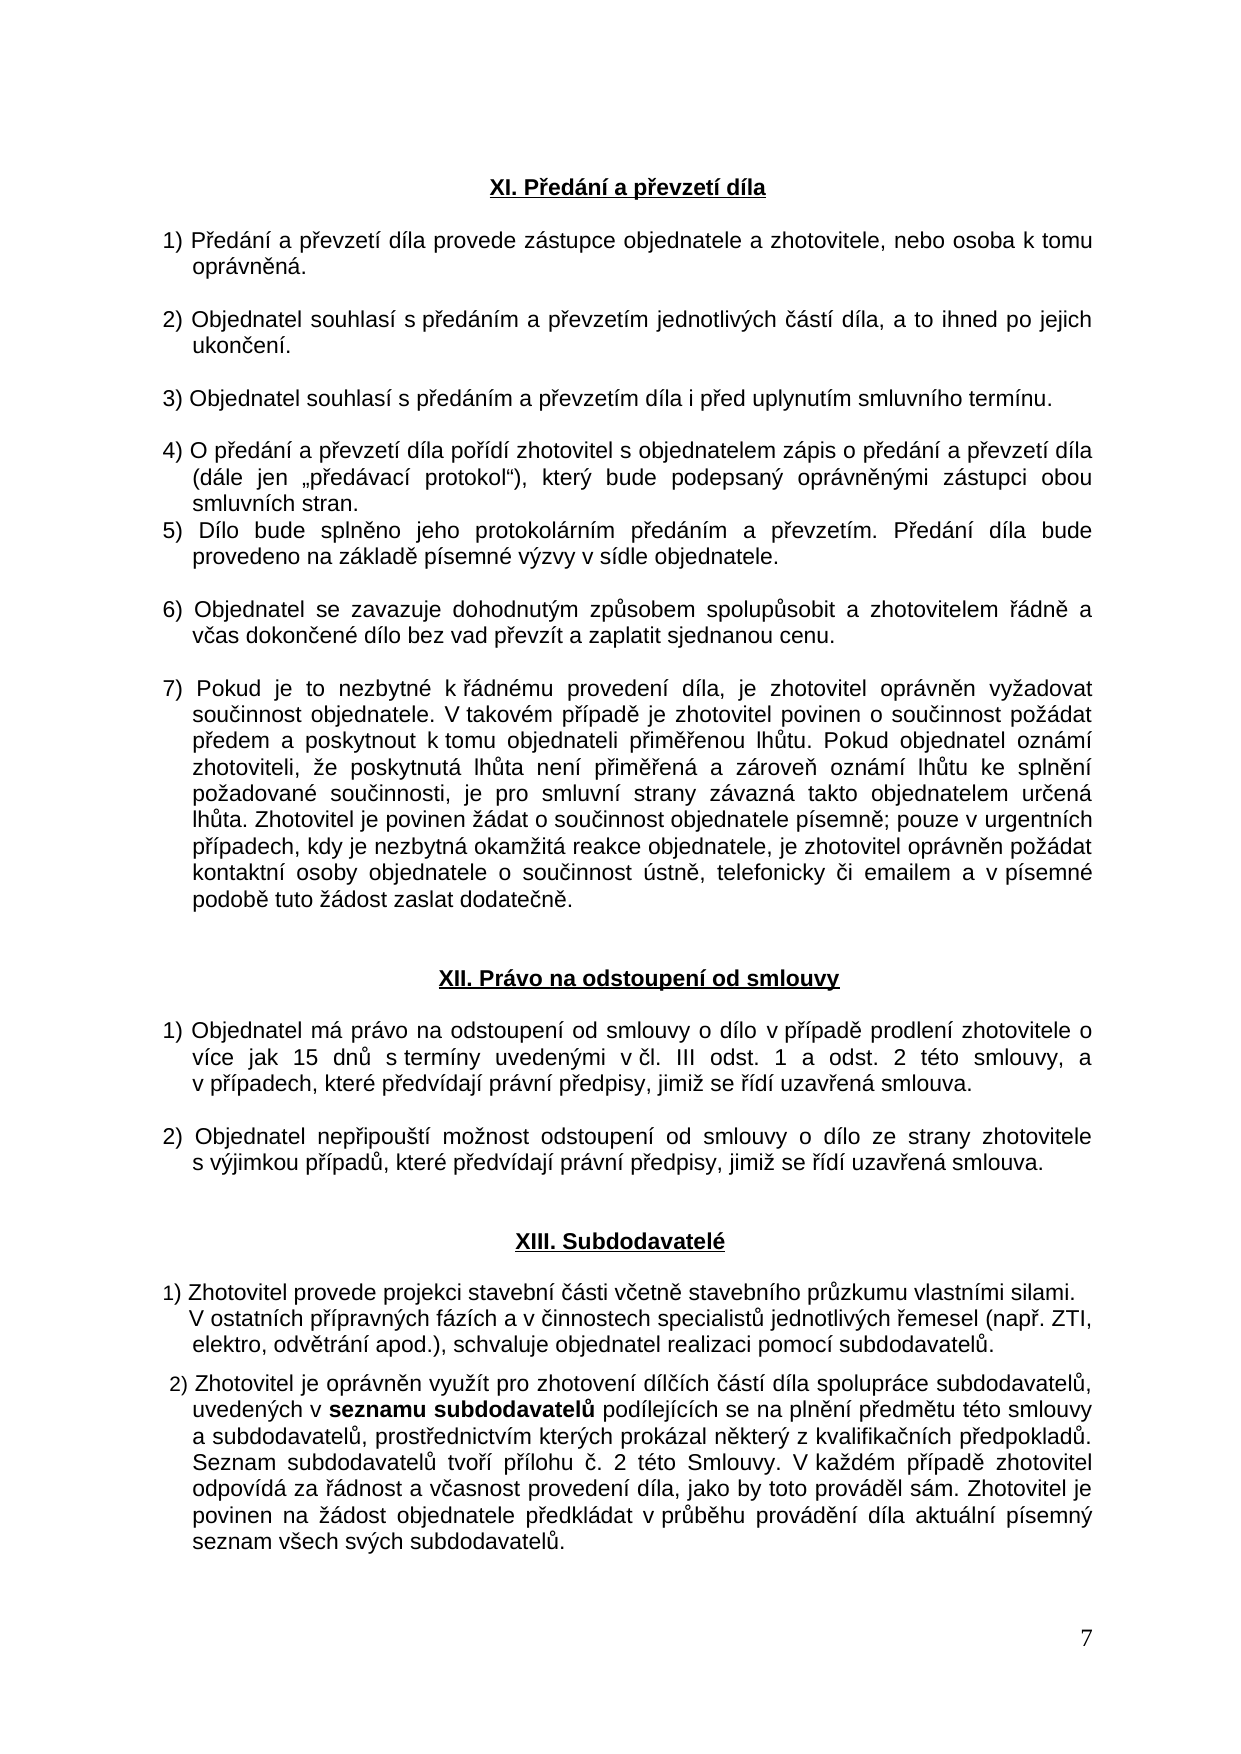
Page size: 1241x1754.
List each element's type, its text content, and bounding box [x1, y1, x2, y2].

text 5) Dílo bude splněno jeho protokolárním předáním a převzetím. Předání díla bude provedeno na základě písemné výzvy v sídle objednatele. [162, 517, 1093, 569]
text XIII. Subdodavatelé [148, 1228, 1093, 1254]
text 6) Objednatel se zavazuje dohodnutým způsobem spolupůsobit a zhotovitelem řádně a včas dokončené dílo bez vad převzít a zaplatit sjednanou cenu. [162, 596, 1093, 648]
text 2) Objednatel nepřipouští možnost odstoupení od smlouvy o dílo ze strany zhotovitele s výjimkou případů, které předvídají právní předpisy, jimiž se řídí uzavřená smlouva. [162, 1123, 1093, 1175]
text V ostatních přípravných fázích a v činnostech specialistů jednotlivých řemesel (např. ZTI, elektro, odvětrání apod.), schvaluje objednatel realizaci pomocí subdodavatelů. [162, 1305, 1093, 1357]
text 3) Objednatel souhlasí s předáním a převzetím díla i před uplynutím smluvního termínu. [162, 385, 1093, 411]
text 1) Zhotovitel provede projekci stavební části včetně stavebního průzkumu vlastními silami. [162, 1278, 1093, 1305]
text XII. Právo na odstoupení od smlouvy [185, 964, 1093, 991]
text 4) O předání a převzetí díla pořídí zhotovitel s objednatelem zápis o předání a převzetí díla (dále jen „předávací protokol“), který bude podepsaný oprávněnými zástupci obou smluvních stran. [162, 437, 1093, 517]
text 1) Předání a převzetí díla provede zástupce objednatele a zhotovitele, nebo osoba k tomu oprávněná. [162, 227, 1093, 279]
text 2) Objednatel souhlasí s předáním a převzetím jednotlivých částí díla, a to ihned po jejich ukončení. [162, 306, 1093, 358]
text XI. Předání a převzetí díla [162, 174, 1093, 200]
text 7) Pokud je to nezbytné k řádnému provedení díla, je zhotovitel oprávněn vyžadovat součinnost objednatele. V takovém případě je zhotovitel povinen o součinnost požádat předem a poskytnout k tomu objednateli přiměřenou lhůtu. Pokud objednatel oznámí zhotoviteli, že poskytnutá lhůta není přiměřená a zároveň oznámí lhůtu ke splnění požadované součinnosti, je pro smluvní strany závazná takto objednatelem určená lhůta. Zhotovitel je povinen žádat o součinnost objednatele písemně; pouze v urgentních případech, kdy je nezbytná okamžitá reakce objednatele, je zhotovitel oprávněn požádat kontaktní osoby objednatele o součinnost ústně, telefonicky či emailem a v písemné podobě tuto žádost zaslat dodatečně. [162, 675, 1093, 912]
text 1) Objednatel má právo na odstoupení od smlouvy o dílo v případě prodlení zhotovitele o více jak 15 dnů s termíny uvedenými v čl. III odst. 1 a odst. 2 této smlouvy, a v případech, které předvídají právní předpisy, jimiž se řídí uzavřená smlouva. [162, 1017, 1093, 1096]
text 2) Zhotovitel je oprávněn využít pro zhotovení dílčích částí díla spolupráce subdodavatelů, uvedených v seznamu subdodavatelů podílejících se na plnění předmětu této smlouvy a subdodavatelů, prostřednictvím kterých prokázal některý z kvalifikačních předpokladů. Seznam subdodavatelů tvoří přílohu č. 2 této Smlouvy. V každém případě zhotovitel odpovídá za řádnost a včasnost provedení díla, jako by toto prováděl sám. Zhotovitel je povinen na žádost objednatele předkládat v průběhu provádění díla aktuální písemný seznam všech svých subdodavatelů. [162, 1370, 1093, 1554]
